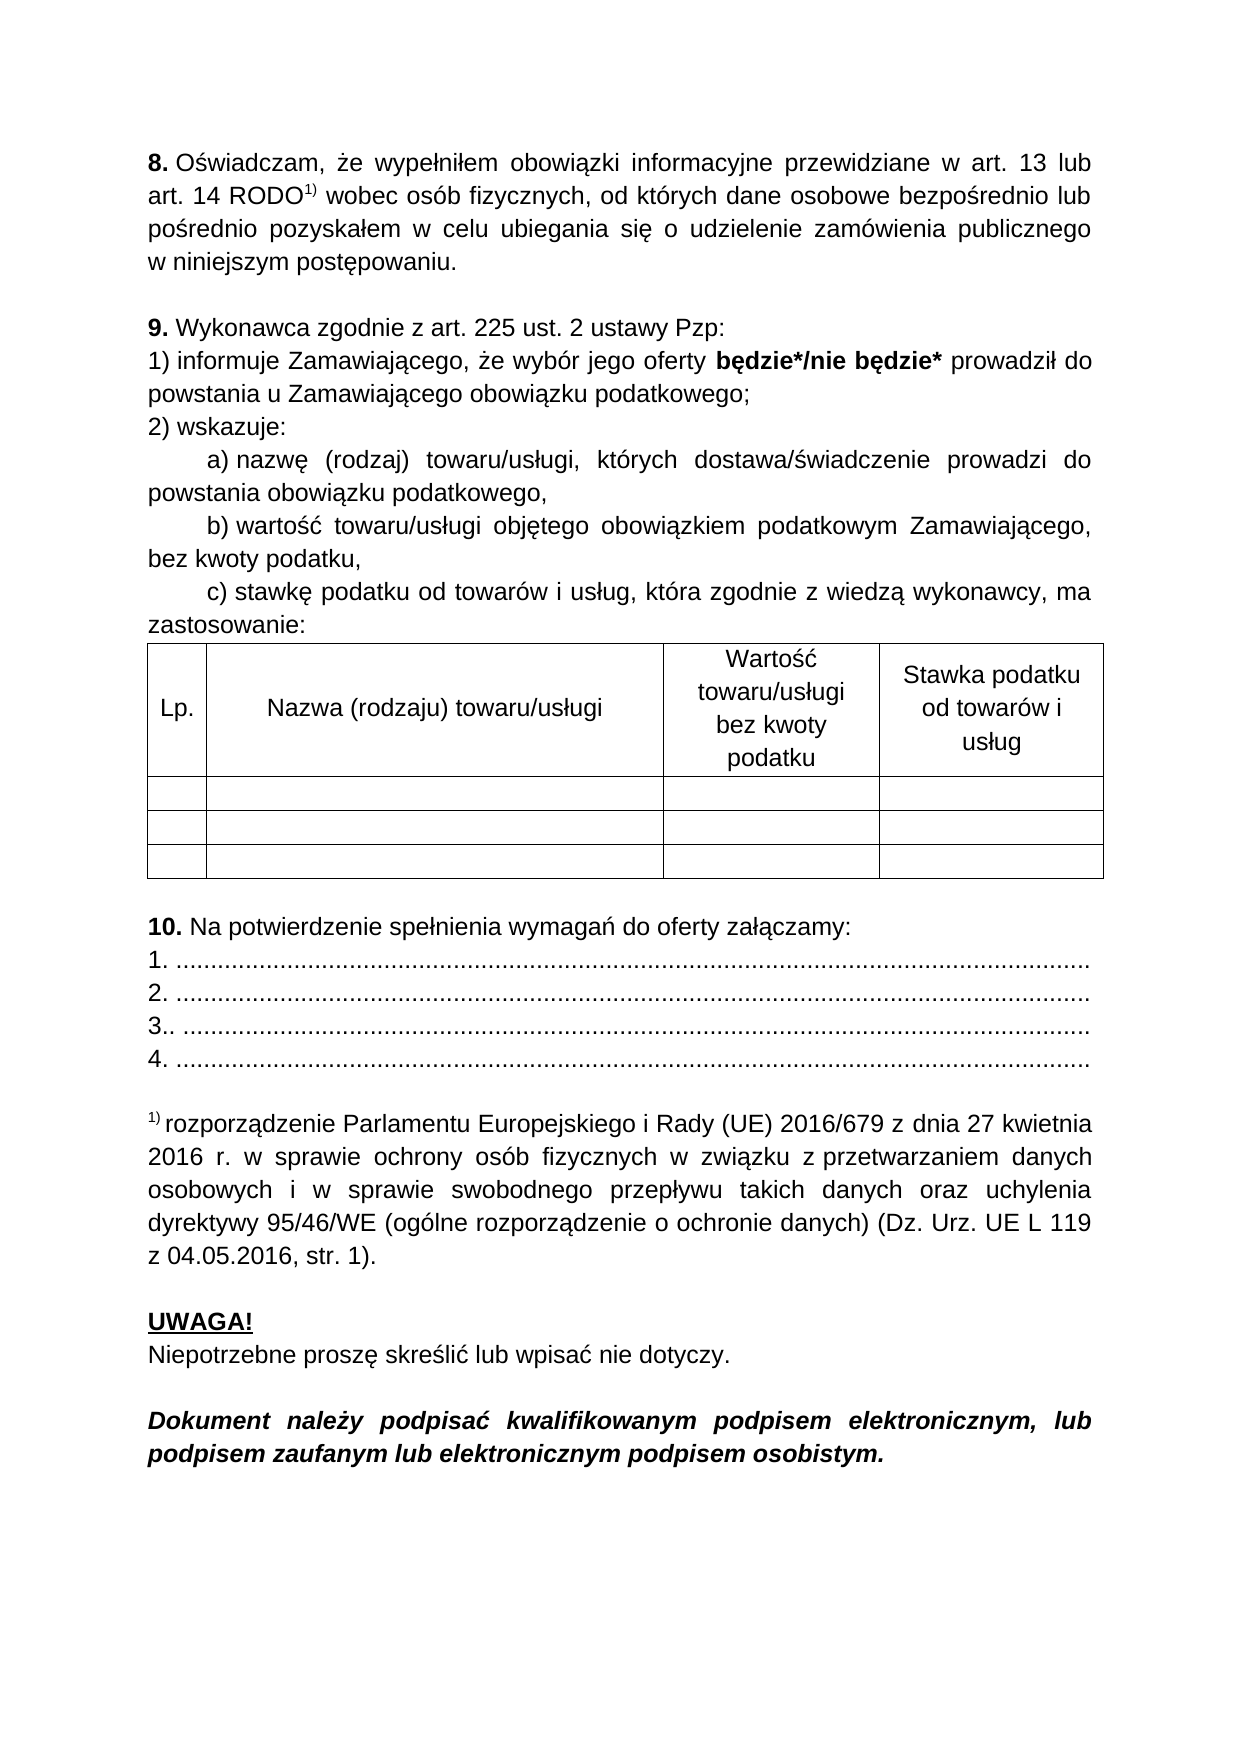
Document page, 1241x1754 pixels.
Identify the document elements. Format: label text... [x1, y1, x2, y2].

text 10. Na potwierdzenie spełnienia wymagań do oferty załączamy: [148, 912, 1093, 941]
table_cell [148, 777, 206, 810]
text 9. Wykonawca zgodnie z art. 225 ust. 2 ustawy Pzp: [148, 313, 1093, 341]
text 2. .................................................................................................................................... [148, 978, 1093, 1007]
table_cell [207, 811, 663, 844]
table_header Lp. [148, 644, 206, 776]
table_cell [664, 845, 879, 878]
table_cell [148, 845, 206, 878]
text b) wartość towaru/usługi objętego obowiązkiem podatkowym Zamawiającego, bez kwoty podatku, [148, 511, 1093, 573]
table_cell [664, 777, 879, 810]
text 1. .................................................................................................................................... [148, 945, 1093, 974]
text a) nazwę (rodzaj) towaru/usługi, których dostawa/świadczenie prowadzi do powstania obowiązku podatkowego, [148, 445, 1093, 507]
table_cell [880, 811, 1103, 844]
text Dokument należy podpisać kwalifikowanym podpisem elektronicznym, lub podpisem zaufanym lub elektronicznym podpisem osobistym. [148, 1406, 1093, 1467]
text 3.. ................................................................................................................................... [148, 1011, 1093, 1040]
table_header Nazwa (rodzaju) towaru/usługi [207, 644, 663, 776]
table_cell [207, 845, 663, 878]
text 4. .................................................................................................................................... [148, 1044, 1093, 1073]
table_cell [148, 811, 206, 844]
text 8. Oświadczam, że wypełniłem obowiązki informacyjne przewidziane w art. 13 lub art. 14 RODO1) wobec osób fizycznych, od których dane osobowe bezpośrednio lub pośrednio pozyskałem w celu ubiegania się o udzielenie zamówienia publicznego w niniejszym postępowaniu. [148, 148, 1093, 275]
text 2) wskazuje: [148, 412, 1093, 441]
text 1) rozporządzenie Parlamentu Europejskiego i Rady (UE) 2016/679 z dnia 27 kwietnia 2016 r. w sprawie ochrony osób fizycznych w związku z przetwarzaniem danych osobowych i w sprawie swobodnego przepływu takich danych oraz uchylenia dyrektywy 95/46/WE (ogólne rozporządzenie o ochronie danych) (Dz. Urz. UE L 119 z 04.05.2016, str. 1). [148, 1109, 1093, 1270]
text Niepotrzebne proszę skreślić lub wpisać nie dotyczy. [148, 1340, 1093, 1369]
table_cell [664, 811, 879, 844]
table_header Wartość towaru/usługi bez kwoty podatku [664, 644, 879, 776]
table_header Stawka podatku od towarów i usług [880, 644, 1103, 776]
text UWAGA! [148, 1307, 1093, 1336]
table_cell [880, 777, 1103, 810]
table_cell [880, 845, 1103, 878]
text 1) informuje Zamawiającego, że wybór jego oferty będzie*/nie będzie* prowadził do powstania u Zamawiającego obowiązku podatkowego; [148, 346, 1093, 407]
table_cell [207, 777, 663, 810]
text c) stawkę podatku od towarów i usług, która zgodnie z wiedzą wykonawcy, ma zastosowanie: [148, 577, 1093, 639]
